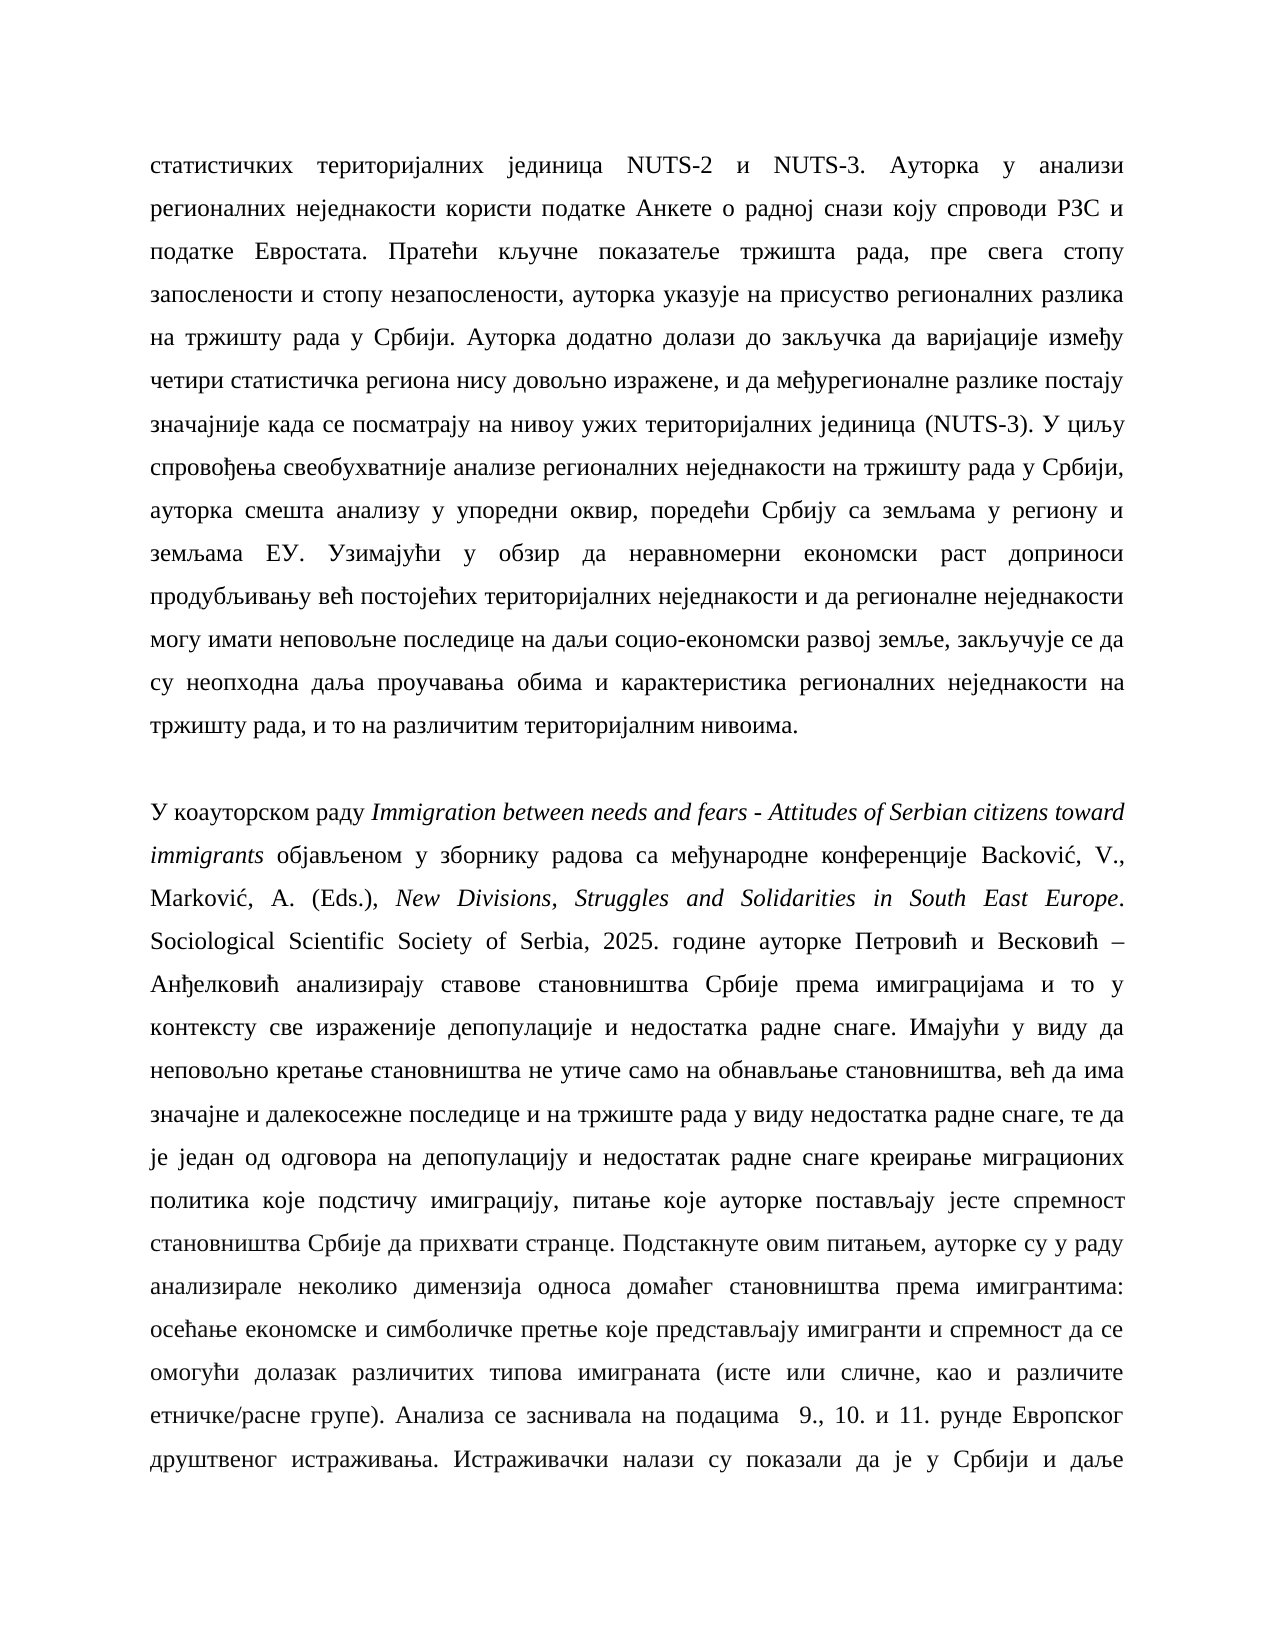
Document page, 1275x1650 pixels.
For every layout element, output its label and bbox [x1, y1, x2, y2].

text [150, 150, 1125, 739]
text [150, 797, 1125, 1472]
